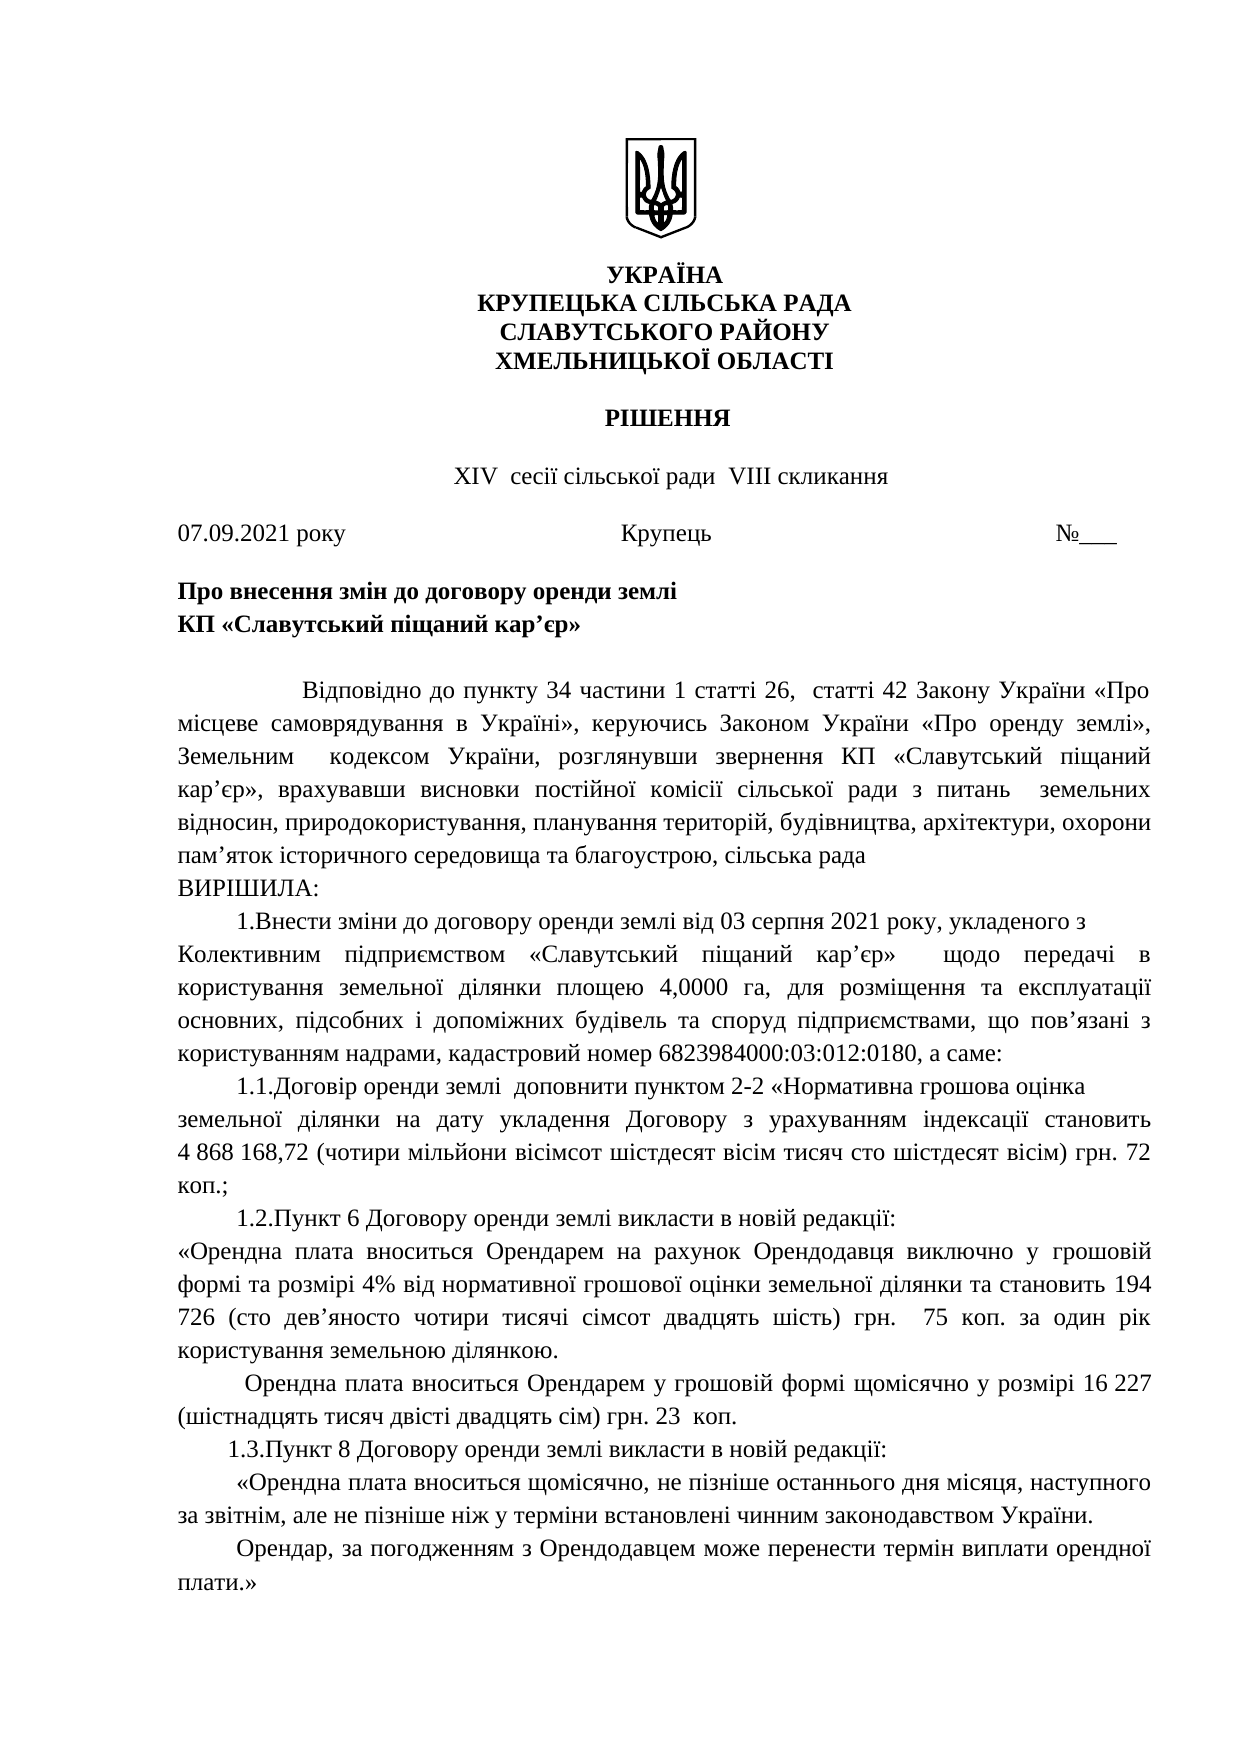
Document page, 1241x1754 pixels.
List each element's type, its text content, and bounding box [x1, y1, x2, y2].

text Колективним підприємством «Славутський піщаний кар’єр» щодо передачі в користування земельної ділянки площею 4,0000 га, для розміщення та експлуатації основних, підсобних і допоміжних будівель та споруд підприємствами, що пов’язані з користуванням надрами, кадастровий номер 6823984000:03:012:0180, а саме: [177, 939, 1152, 1067]
text РІШЕННЯ [177, 403, 1152, 432]
text СЛАВУТСЬКОГО РАЙОНУ [177, 317, 1152, 346]
text ХІV сесії сільської ради VІІІ скликання [177, 461, 1152, 490]
text ВИРІШИЛА: [177, 873, 1152, 902]
text УКРАЇНА [177, 260, 1152, 288]
text Орендар, за погодженням з Орендодавцем може перенести термін виплати орендної плати.» [177, 1533, 1152, 1595]
text 1.1.Договір оренди землі доповнити пунктом 2-2 «Нормативна грошова оцінка [236, 1071, 1152, 1100]
text Про внесення змін до договору оренди землі [177, 576, 1152, 605]
text «Орендна плата вноситься щомісячно, не пізніше останнього дня місяця, наступного за звітнім, але не пізніше ніж у терміни встановлені чинним законодавством України. [177, 1467, 1152, 1529]
text «Орендна плата вноситься Орендарем на рахунок Орендодавця виключно у грошовій формі та розмірі 4% від нормативної грошової оцінки земельної ділянки та становить 194 726 (сто дев’яносто чотири тисячі сімсот двадцять шість) грн. 75 коп. за один рік користування земельною ділянкою. [177, 1236, 1152, 1364]
text 07.09.2021 року Крупець №___ [177, 518, 1152, 547]
text 1.3.Пункт 8 Договору оренди землі викласти в новій редакції: [177, 1434, 1152, 1463]
text земельної ділянки на дату укладення Договору з урахуванням індексації становить 4 868 168,72 (чотири мільйони вісімсот шістдесят вісім тисяч сто шістдесят вісім) грн. 72 коп.; [177, 1104, 1152, 1199]
text Відповідно до пункту 34 частини 1 статті 26, статті 42 Закону України «Про місцеве самоврядування в Україні», керуючись Законом України «Про оренду землі», Земельним кодексом України, розглянувши звернення КП «Славутський піщаний кар’єр», врахувавши висновки постійної комісії сільської ради з питань земельних відносин, природокористування, планування територій, будівництва, архітектури, охорони пам’яток історичного середовища та благоустрою, сільська рада [177, 675, 1152, 869]
text 1.2.Пункт 6 Договору оренди землі викласти в новій редакції: [236, 1203, 1152, 1232]
text ХМЕЛЬНИЦЬКОЇ ОБЛАСТІ [177, 346, 1152, 375]
text КРУПЕЦЬКА СІЛЬСЬКА РАДА [177, 288, 1152, 317]
text Орендна плата вноситься Орендарем у грошовій формі щомісячно у розмірі 16 227 (шістнадцять тисяч двісті двадцять сім) грн. 23 коп. [177, 1368, 1152, 1430]
text КП «Славутський піщаний кар’єр» [177, 609, 1152, 638]
text 1.Внести зміни до договору оренди землі від 03 серпня 2021 року, укладеного з [236, 906, 1152, 935]
